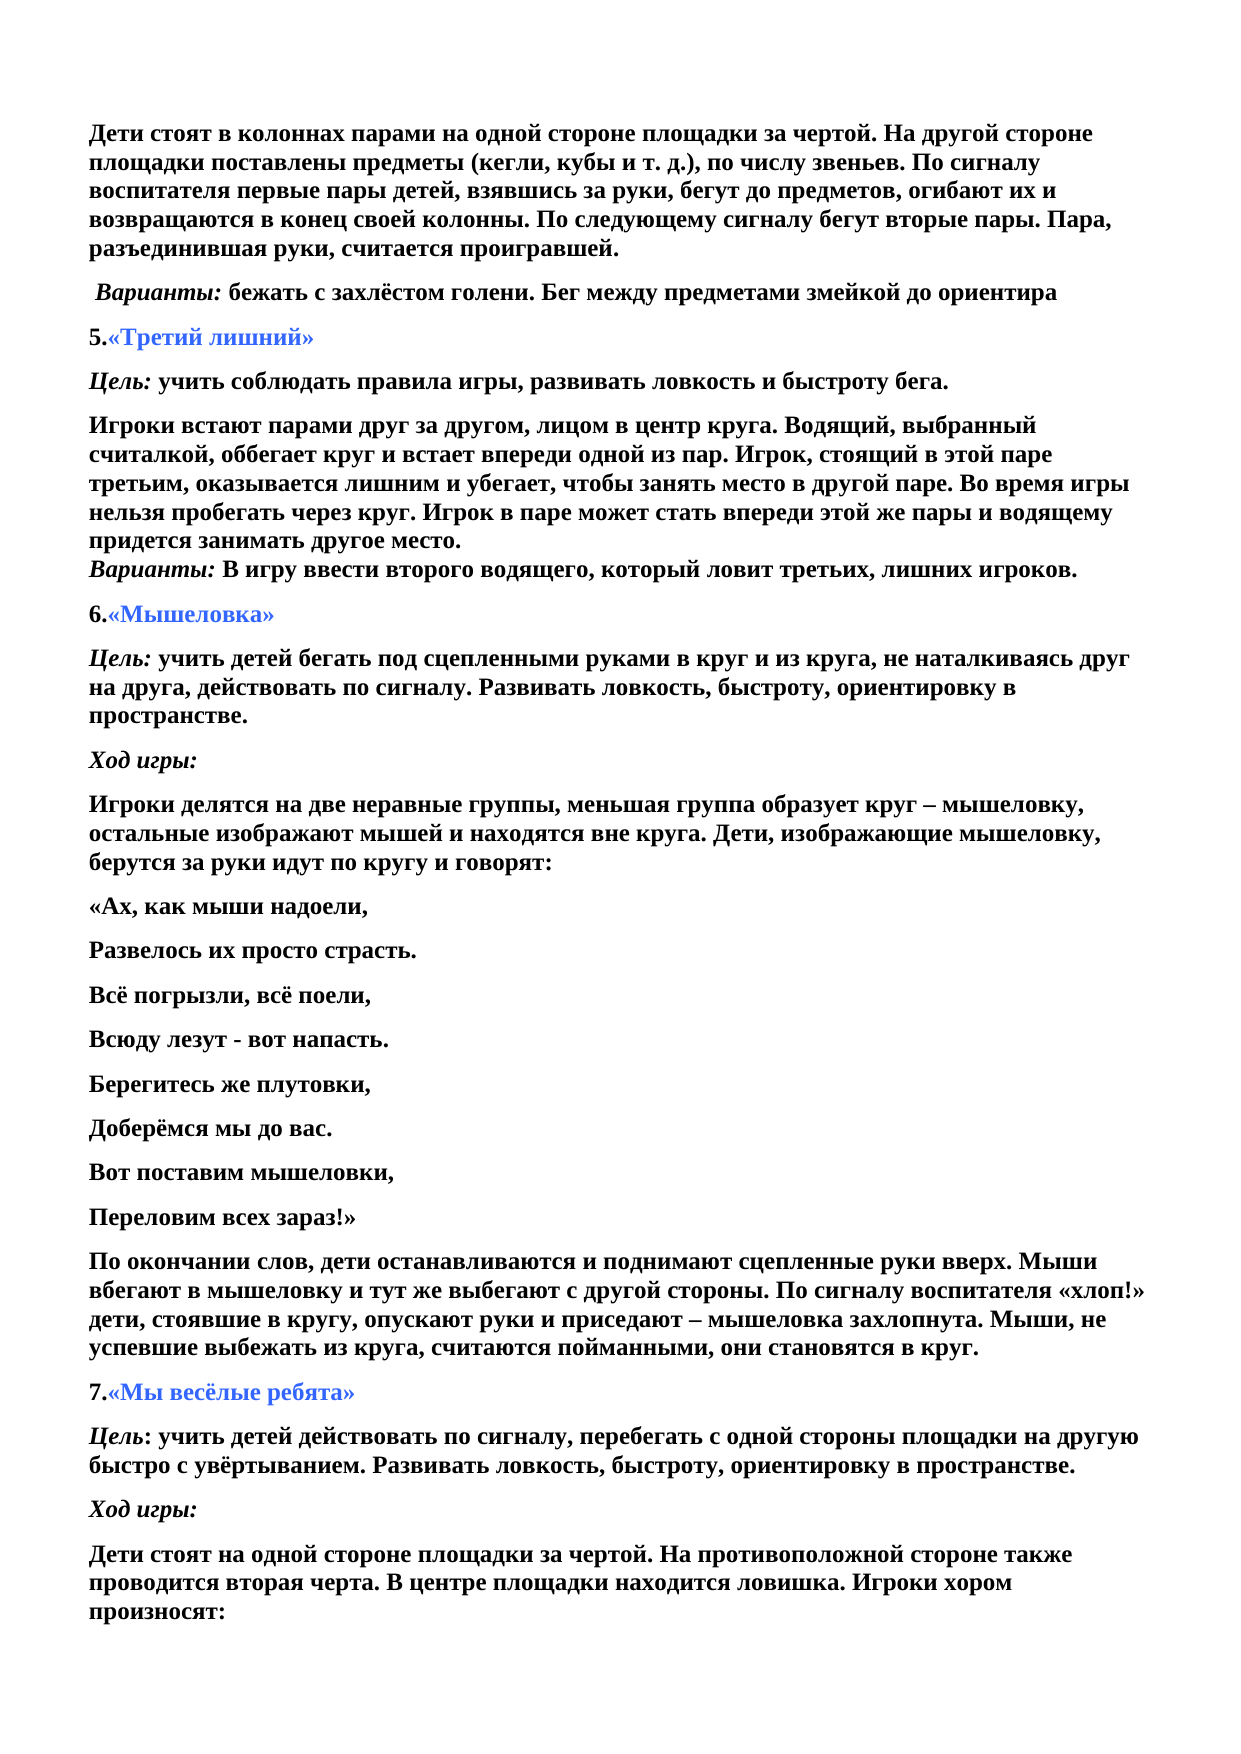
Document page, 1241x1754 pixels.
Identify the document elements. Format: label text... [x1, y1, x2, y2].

text Ход игры: [89, 745, 1152, 774]
text Ход игры: [89, 1494, 1152, 1523]
text Всё погрызли, всё поели, [89, 980, 1152, 1009]
text Цель: учить детей бегать под сцепленными руками в круг и из круга, не наталкиваясь друг на друга, действовать по сигналу. Развивать ловкость, быстроту, ориентировку в пространстве. [89, 643, 1152, 729]
text Дети стоят на одной стороне площадки за чертой. На противоположной стороне также проводится вторая черта. В центре площадки находится ловишка. Игроки хором произносят: [89, 1539, 1152, 1625]
text 5.«Третий лишний» [89, 322, 1152, 351]
text Дети стоят в колоннах парами на одной стороне площадки за чертой. На другой стороне площадки поставлены предметы (кегли, кубы и т. д.), по числу звеньев. По сигналу воспитателя первые пары детей, взявшись за руки, бегут до предметов, огибают их и возвращаются в конец своей колонны. По следующему сигналу бегут вторые пары. Пара, разъединившая руки, считается проигравшей. [89, 118, 1152, 262]
text Цель: учить детей действовать по сигналу, перебегать с одной стороны площадки на другую быстро с увёртыванием. Развивать ловкость, быстроту, ориентировку в пространстве. [89, 1421, 1152, 1479]
text Игроки делятся на две неравные группы, меньшая группа образует круг – мышеловку, остальные изображают мышей и находятся вне круга. Дети, изображающие мышеловку, берутся за руки идут по кругу и говорят: [89, 789, 1152, 876]
text Варианты: бежать с захлёстом голени. Бег между предметами змейкой до ориентира [89, 277, 1152, 306]
text 6.«Мышеловка» [89, 599, 1152, 627]
text «Ах, как мыши надоели, [89, 891, 1152, 920]
text Игроки встают парами друг за другом, лицом в центр круга. Водящий, выбранный считалкой, оббегает круг и встает впереди одной из пар. Игрок, стоящий в этой паре третьим, оказывается лишним и убегает, чтобы занять место в другой паре. Во время игры нельзя пробегать через круг. Игрок в паре может стать впереди этой же пары и водящему придется занимать другое место. Варианты: В игру ввести второго водящего, который ловит третьих, лишних игроков. [89, 411, 1152, 583]
text 7.«Мы весёлые ребята» [89, 1377, 1152, 1406]
text Переловим всех зараз!» [89, 1202, 1152, 1231]
text Цель: учить соблюдать правила игры, развивать ловкость и быстроту бега. [89, 366, 1152, 395]
text Всюду лезут - вот напасть. [89, 1024, 1152, 1053]
text Развелось их просто страсть. [89, 936, 1152, 964]
text Берегитесь же плутовки, [89, 1069, 1152, 1097]
text Доберёмся мы до вас. [89, 1113, 1152, 1142]
text Вот поставим мышеловки, [89, 1157, 1152, 1186]
text По окончании слов, дети останавливаются и поднимают сцепленные руки вверх. Мыши вбегают в мышеловку и тут же выбегают с другой стороны. По сигналу воспитателя «хлоп!» дети, стоявшие в кругу, опускают руки и приседают – мышеловка захлопнута. Мыши, не успевшие выбежать из круга, считаются пойманными, они становятся в круг. [89, 1246, 1152, 1361]
